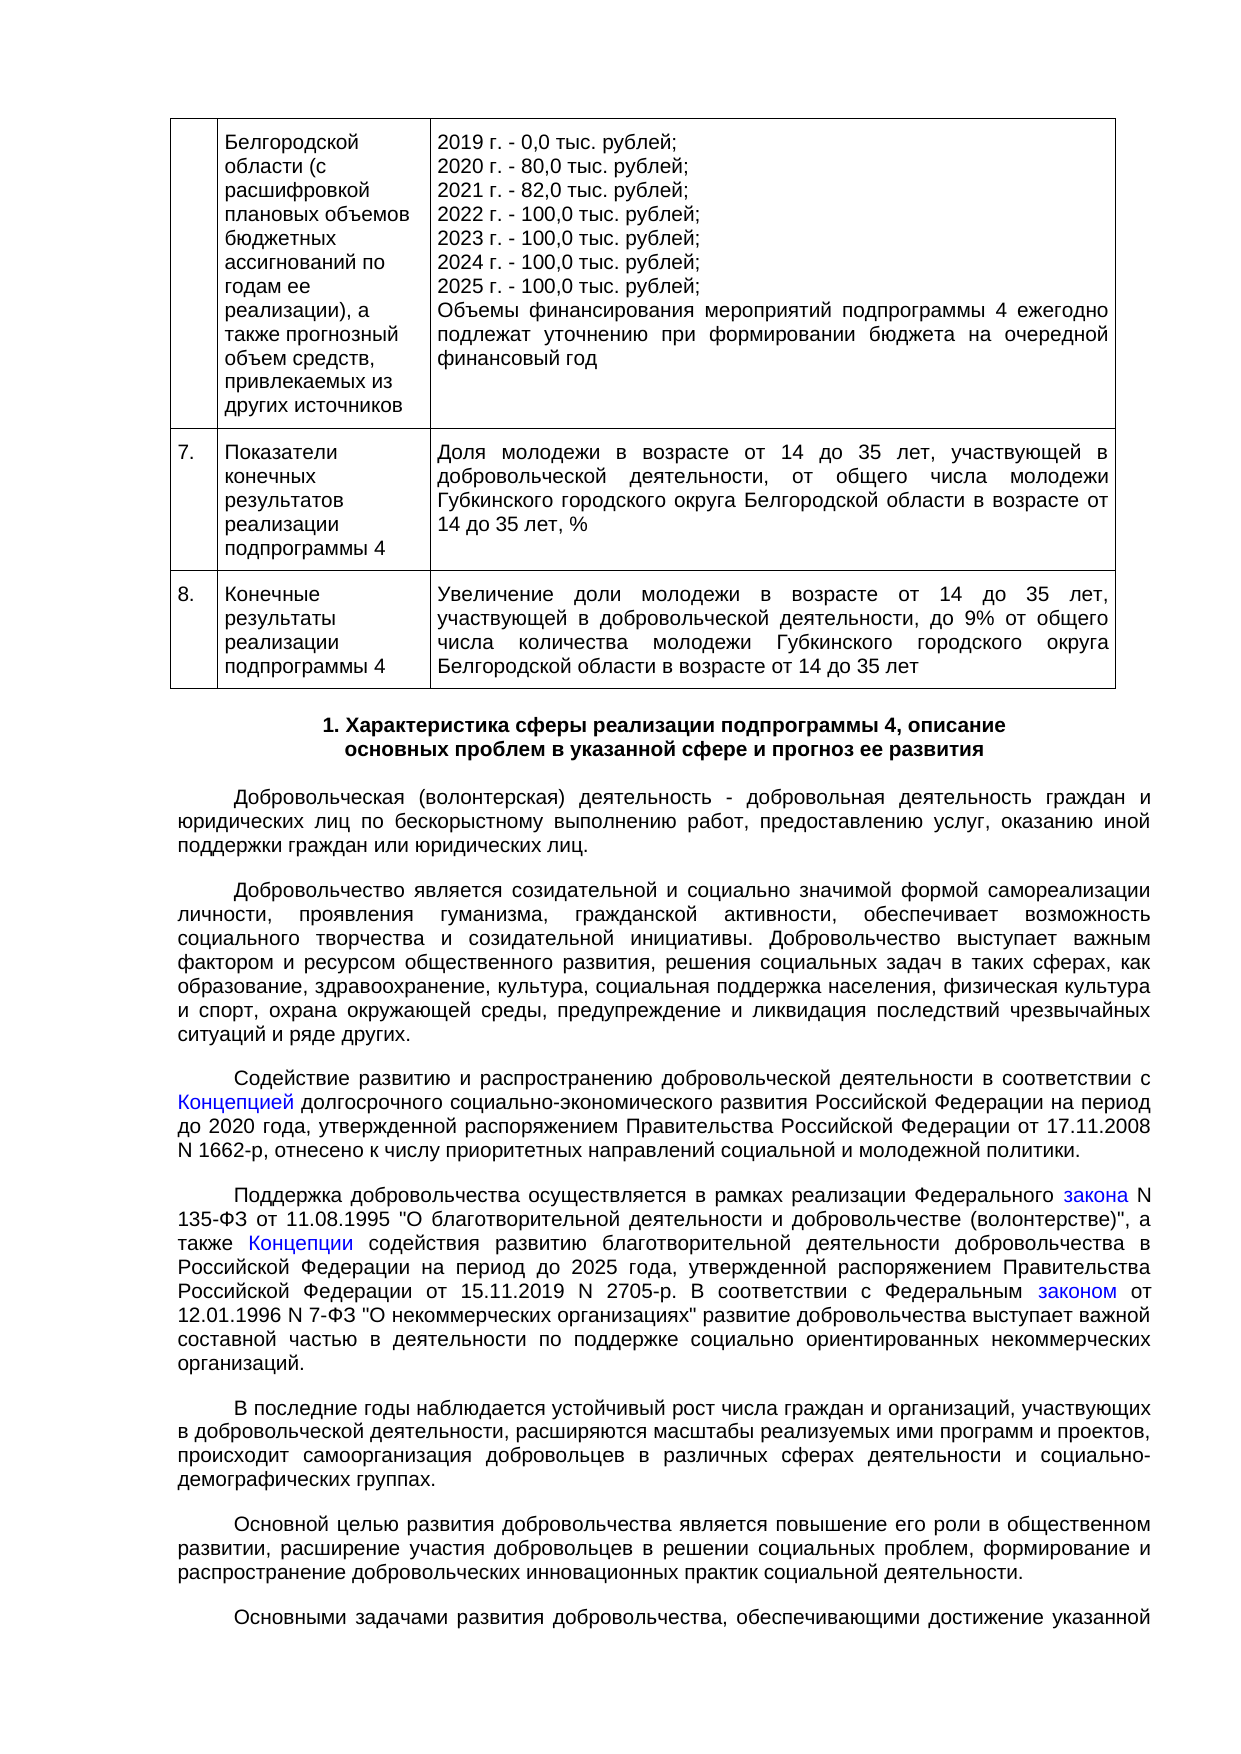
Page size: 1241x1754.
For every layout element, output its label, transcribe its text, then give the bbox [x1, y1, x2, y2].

table_cell 8. [171, 571, 217, 688]
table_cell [218, 119, 430, 428]
text Добровольчество является созидательной и социально значимой формой самореализации личности, проявления гуманизма, гражданской активности, обеспечивает возможность социального творчества и созидательной инициативы. Добровольчество выступает важным фактором и ресурсом общественного развития, решения социальных задач в таких сферах, как образование, здравоохранение, культура, социальная поддержка населения, физическая культура и спорт, охрана окружающей среды, предупреждение и ликвидация последствий чрезвычайных ситуаций и ряде других. [177, 878, 1152, 1045]
table_cell Доля молодежи в возрасте от 14 до 35 лет, участвующей в добровольческой деятельности, от общего числа молодежи Губкинского городского округа Белгородской области в возрасте от 14 до 35 лет, % [431, 429, 1115, 570]
table_cell Конечные результаты реализации подпрограммы 4 [218, 571, 430, 688]
table_cell 6. [171, 119, 217, 428]
text В последние годы наблюдается устойчивый рост числа граждан и организаций, участвующих в добровольческой деятельности, расширяются масштабы реализуемых ими программ и проектов, происходит самоорганизация добровольцев в различных сферах деятельности и социально-демографических группах. [177, 1395, 1152, 1491]
text Поддержка добровольчества осуществляется в рамках реализации Федерального закона N 135-ФЗ от 11.08.1995 "О благотворительной деятельности и добровольчестве (волонтерстве)", а также Концепции содействия развитию благотворительной деятельности добровольчества в Российской Федерации на период до 2025 года, утвержденной распоряжением Правительства Российской Федерации от 15.11.2019 N 2705-р. В соответствии с Федеральным законом от 12.01.1996 N 7-ФЗ "О некоммерческих организациях" развитие добровольчества выступает важной составной частью в деятельности по поддержке социально ориентированных некоммерческих организаций. [177, 1183, 1152, 1374]
table_cell Увеличение доли молодежи в возрасте от 14 до 35 лет, участвующей в добровольческой деятельности, до 9% от общего числа количества молодежи Губкинского городского округа Белгородской области в возрасте от 14 до 35 лет [431, 571, 1115, 688]
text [177, 1605, 1152, 1629]
title основных проблем в указанной сфере и прогноз ее развития [177, 737, 1152, 761]
text Добровольческая (волонтерская) деятельность - добровольная деятельность граждан и юридических лиц по бескорыстному выполнению работ, предоставлению услуг, оказанию иной поддержки граждан или юридических лиц. [177, 785, 1152, 857]
table_cell 7. [171, 429, 217, 570]
text Содействие развитию и распространению добровольческой деятельности в соответствии с Концепцией долгосрочного социально-экономического развития Российской Федерации на период до 2020 года, утвержденной распоряжением Правительства Российской Федерации от 17.11.2008 N 1662-р, отнесено к числу приоритетных направлений социальной и молодежной политики. [177, 1066, 1152, 1162]
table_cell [431, 119, 1115, 428]
table_cell Показатели конечных результатов реализации подпрограммы 4 [218, 429, 430, 570]
text Основной целью развития добровольчества является повышение его роли в общественном развитии, расширение участия добровольцев в решении социальных проблем, формирование и распространение добровольческих инновационных практик социальной деятельности. [177, 1512, 1152, 1584]
title 1. Характеристика сферы реализации подпрограммы 4, описание [177, 713, 1152, 737]
